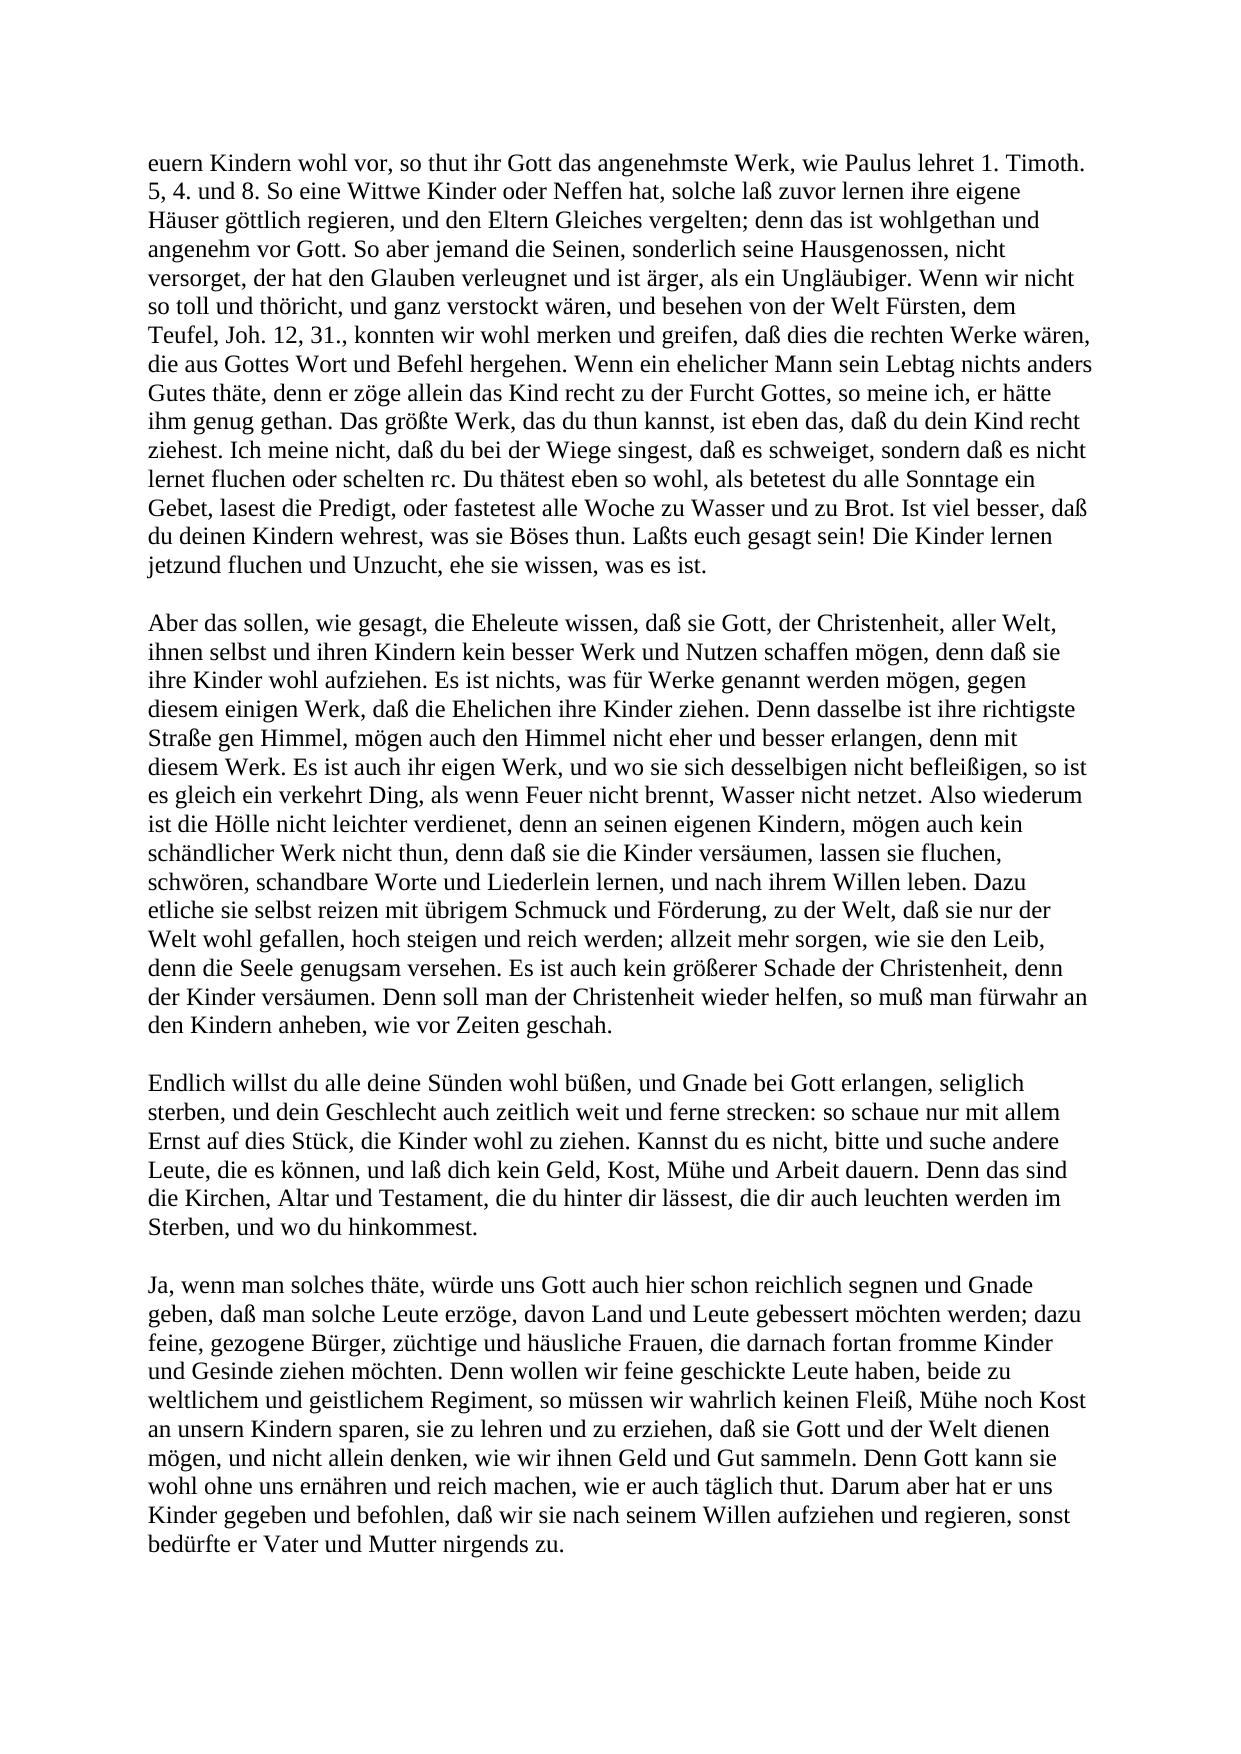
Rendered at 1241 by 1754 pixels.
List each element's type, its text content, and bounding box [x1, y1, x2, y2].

text Ja, wenn man solches thäte, würde uns Gott auch hier schon reichlich segnen und Gnade geben, daß man solche Leute erzöge, davon Land und Leute gebessert möchten werden; dazu feine, gezogene Bürger, züchtige und häusliche Frauen, die darnach fortan fromme Kinder und Gesinde ziehen möchten. Denn wollen wir feine geschickte Leute haben, beide zu weltlichem und geistlichem Regiment, so müssen wir wahrlich keinen Fleiß, Mühe noch Kost an unsern Kindern sparen, sie zu lehren und zu erziehen, daß sie Gott und der Welt dienen mögen, und nicht allein denken, wie wir ihnen Geld und Gut sammeln. Denn Gott kann sie wohl ohne uns ernähren und reich machen, wie er auch täglich thut. Darum aber hat er uns Kinder gegeben und befohlen, daß wir sie nach seinem Willen aufziehen und regieren, sonst bedürfte er Vater und Mutter nirgends zu. [148, 1270, 1093, 1558]
text Aber das sollen, wie gesagt, die Eheleute wissen, daß sie Gott, der Christenheit, aller Welt, ihnen selbst und ihren Kindern kein besser Werk und Nutzen schaffen mögen, denn daß sie ihre Kinder wohl aufziehen. Es ist nichts, was für Werke genannt werden mögen, gegen diesem einigen Werk, daß die Ehelichen ihre Kinder ziehen. Denn dasselbe ist ihre richtigste Straße gen Himmel, mögen auch den Himmel nicht eher und besser erlangen, denn mit diesem Werk. Es ist auch ihr eigen Werk, und wo sie sich desselbigen nicht befleißigen, so ist es gleich ein verkehrt Ding, als wenn Feuer nicht brennt, Wasser nicht netzet. Also wiederum ist die Hölle nicht leichter verdienet, denn an seinen eigenen Kindern, mögen auch kein schändlicher Werk nicht thun, denn daß sie die Kinder versäumen, lassen sie fluchen, schwören, schandbare Worte und Liederlein lernen, und nach ihrem Willen leben. Dazu etliche sie selbst reizen mit übrigem Schmuck und Förderung, zu der Welt, daß sie nur der Welt wohl gefallen, hoch steigen und reich werden; allzeit mehr sorgen, wie sie den Leib, denn die Seele genugsam versehen. Es ist auch kein größerer Schade der Christenheit, denn der Kinder versäumen. Denn soll man der Christenheit wieder helfen, so muß man fürwahr an den Kindern anheben, wie vor Zeiten geschah. [148, 608, 1093, 1039]
text Endlich willst du alle deine Sünden wohl büßen, und Gnade bei Gott erlangen, seliglich sterben, und dein Geschlecht auch zeitlich weit und ferne strecken: so schaue nur mit allem Ernst auf dies Stück, die Kinder wohl zu ziehen. Kannst du es nicht, bitte und suche andere Leute, die es können, und laß dich kein Geld, Kost, Mühe und Arbeit dauern. Denn das sind die Kirchen, Altar und Testament, die du hinter dir lässest, die dir auch leuchten werden im Sterben, und wo du hinkommest. [148, 1068, 1093, 1241]
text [148, 148, 1093, 579]
